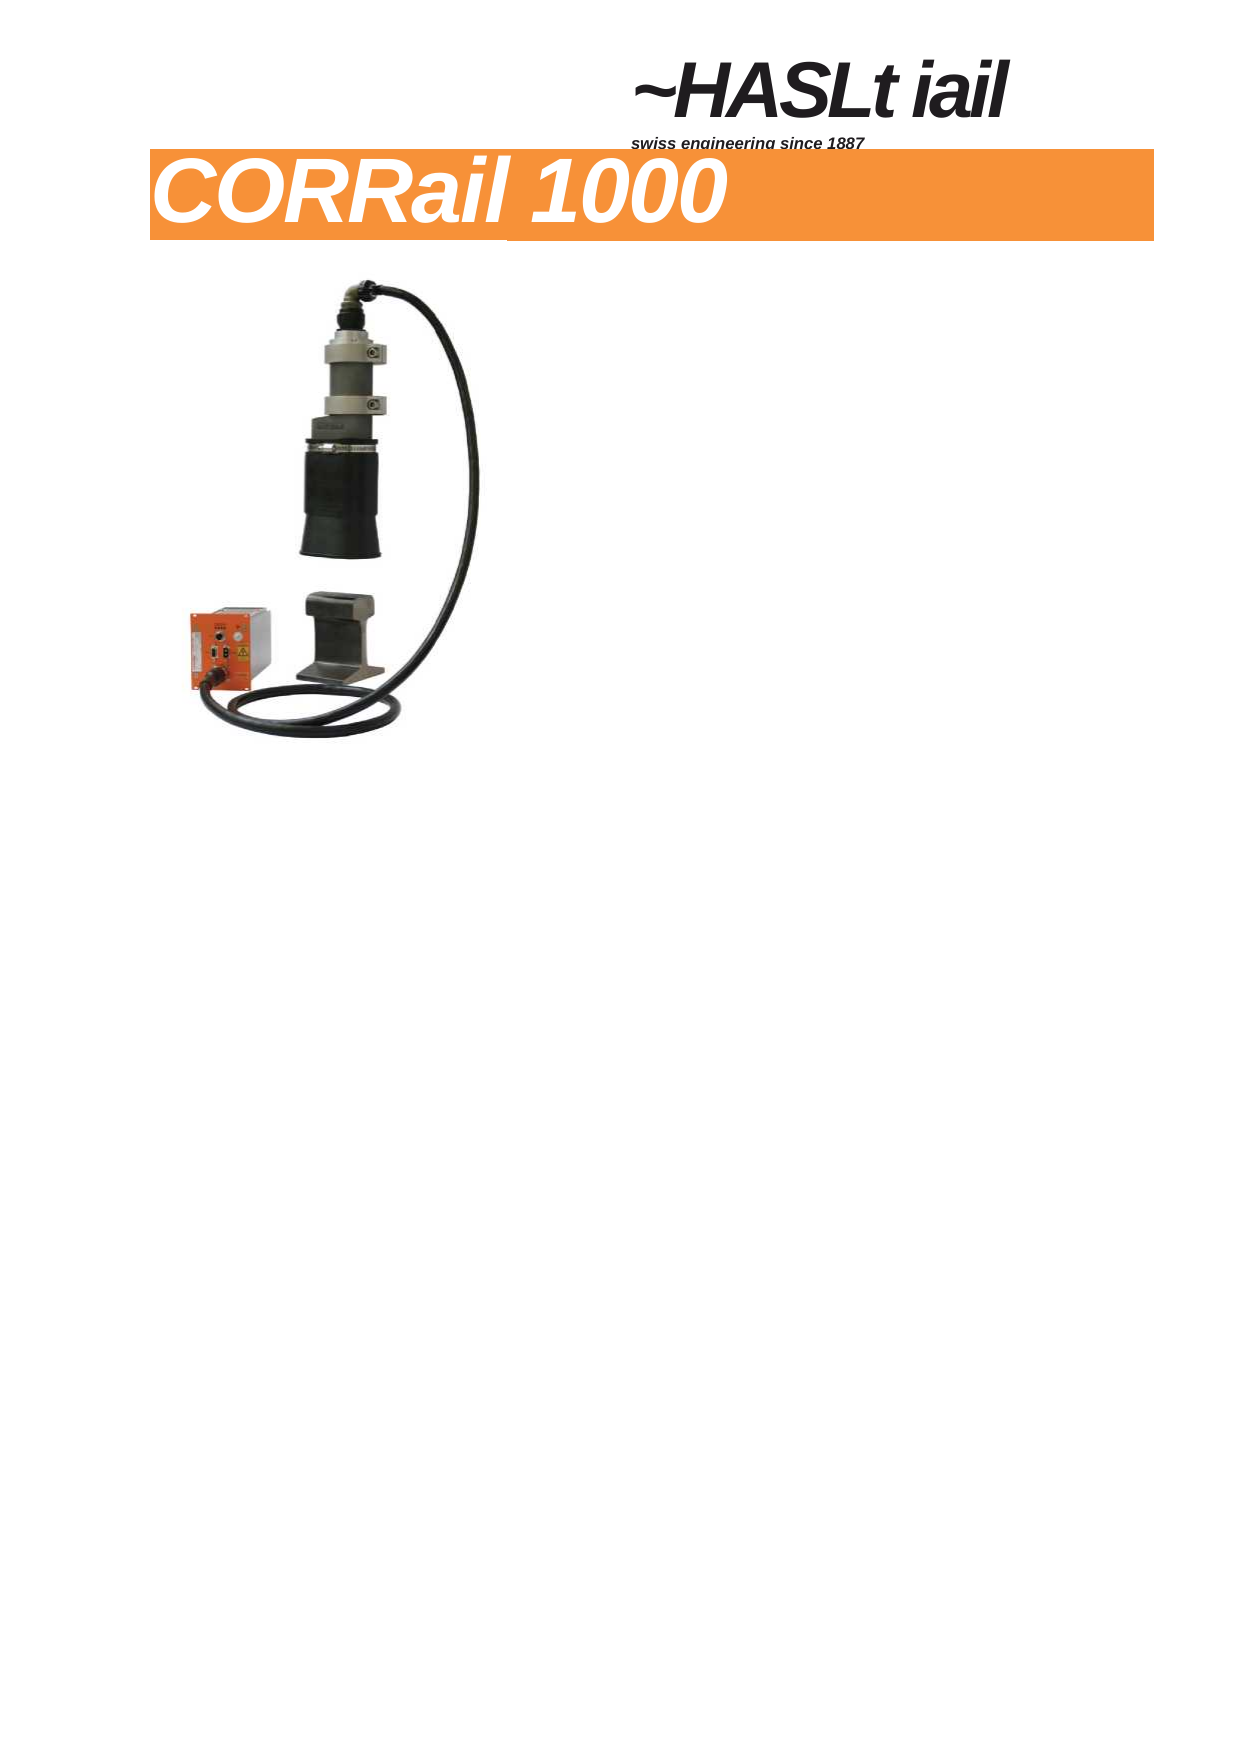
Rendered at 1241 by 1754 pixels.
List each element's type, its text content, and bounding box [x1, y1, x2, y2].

picture [150, 240, 507, 772]
subtitle CORRail 1000 [150, 149, 1154, 241]
